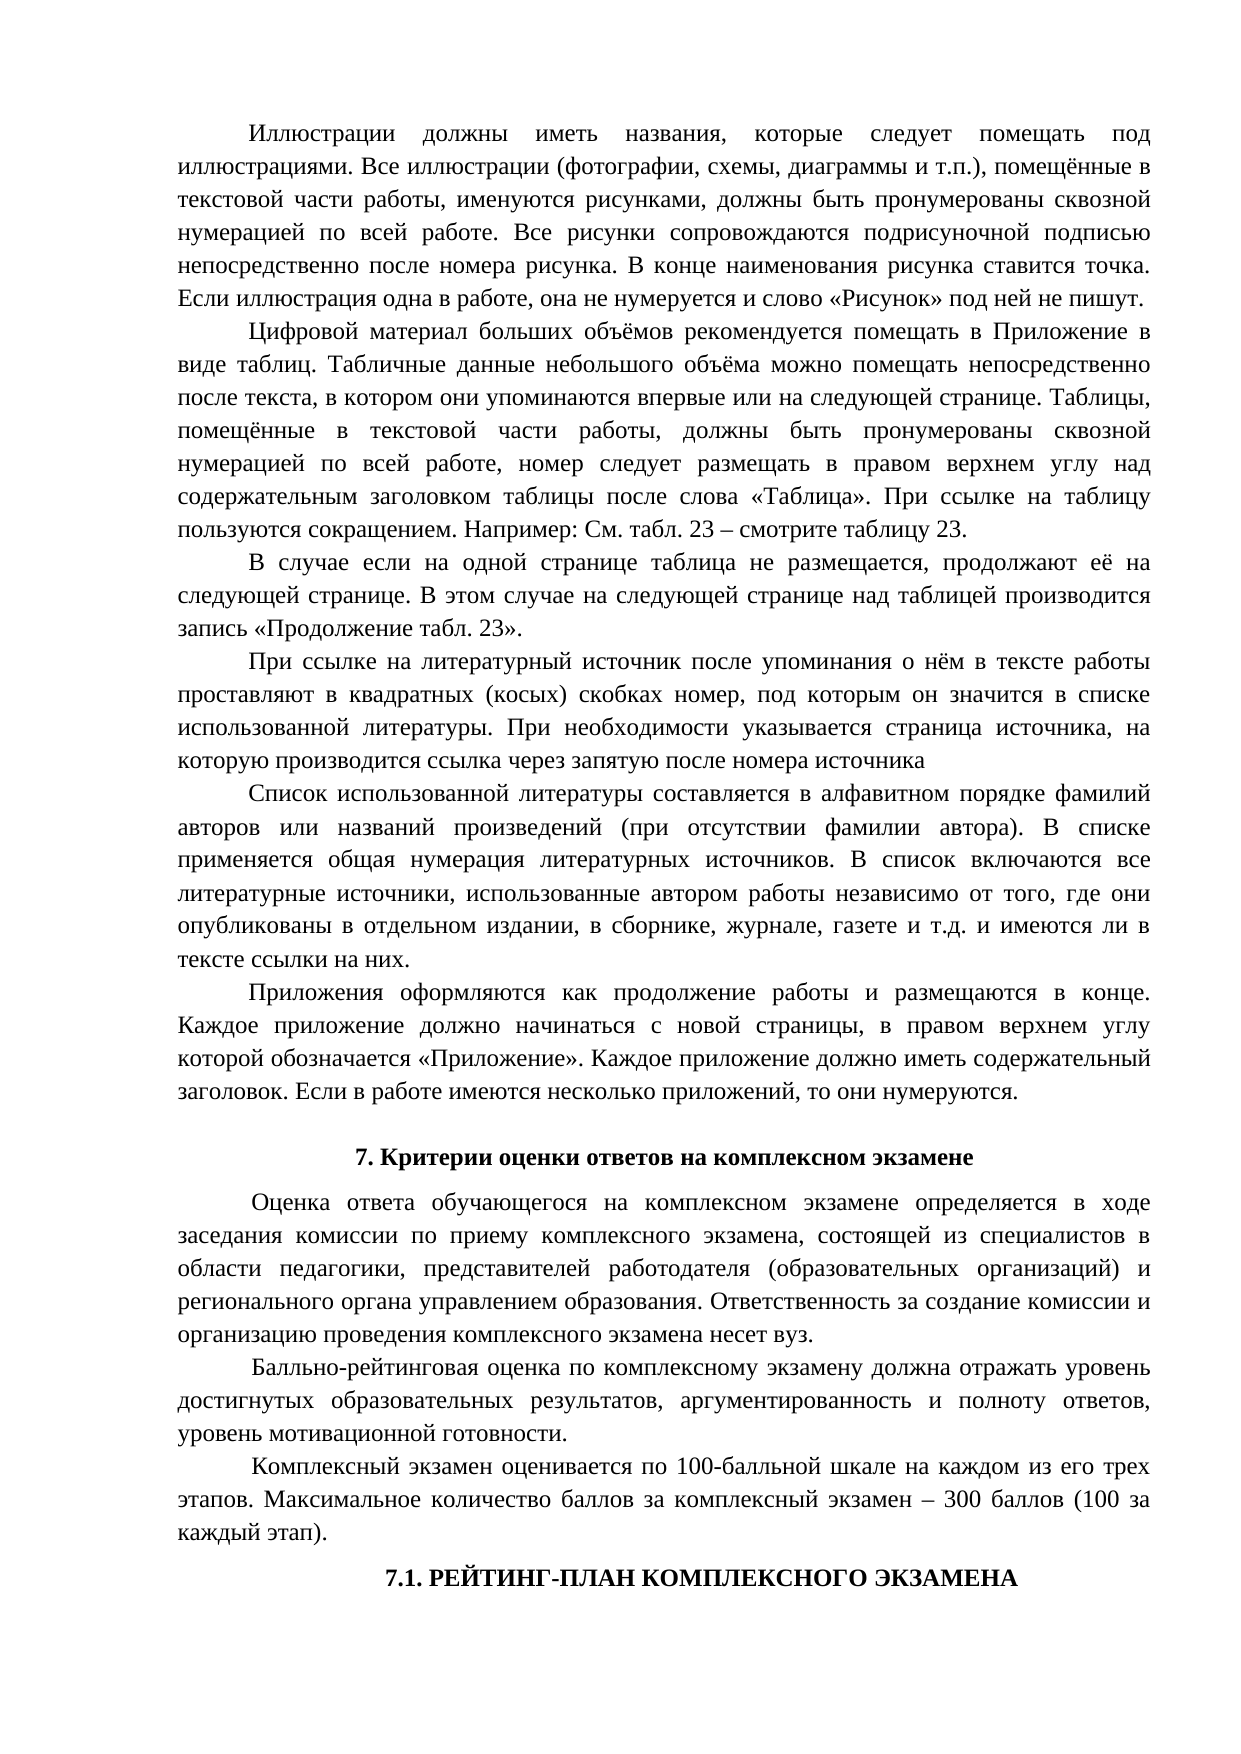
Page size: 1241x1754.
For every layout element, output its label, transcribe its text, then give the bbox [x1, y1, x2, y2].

text 7.1. РЕЙТИНГ-пЛАН комплексного экзамена [177, 1563, 1152, 1592]
text Список использованной литературы составляется в алфавитном порядке фамилий авторов или названий произведений (при отсутствии фамилии автора). В списке применяется общая нумерация литературных источников. В список включаются все литературные источники, использованные автором работы независимо от того, где они опубликованы в отдельном издании, в сборнике, журнале, газете и т.д. и имеются ли в тексте ссылки на них. [177, 778, 1152, 972]
text Балльно-рейтинговая оценка по комплексному экзамену должна отражать уровень достигнутых образовательных результатов, аргументированность и полноту ответов, уровень мотивационной готовности. [177, 1352, 1152, 1447]
text Приложения оформляются как продолжение работы и размещаются в конце. Каждое приложение должно начинаться с новой страницы, в правом верхнем углу которой обозначается «Приложение». Каждое приложение должно иметь содержательный заголовок. Если в работе имеются несколько приложений, то они нумеруются. [177, 977, 1152, 1104]
text Цифровой материал больших объёмов рекомендуется помещать в Приложение в виде таблиц. Табличные данные небольшого объёма можно помещать непосредственно после текста, в котором они упоминаются впервые или на следующей странице. Таблицы, помещённые в текстовой части работы, должны быть пронумерованы сквозной нумерацией по всей работе, номер следует размещать в правом верхнем углу над содержательным заголовком таблицы после слова «Таблица». При ссылке на таблицу пользуются сокращением. Например: См. табл. 23 – смотрите таблицу 23. [177, 316, 1152, 543]
text Иллюстрации должны иметь названия, которые следует помещать под иллюстрациями. Все иллюстрации (фотографии, схемы, диаграммы и т.п.), помещённые в текстовой части работы, именуются рисунками, должны быть пронумерованы сквозной нумерацией по всей работе. Все рисунки сопровождаются подрисуночной подписью непосредственно после номера рисунка. В конце наименования рисунка ставится точка. Если иллюстрация одна в работе, она не нумеруется и слово «Рисунок» под ней не пишут. [177, 118, 1152, 312]
text При ссылке на литературный источник после упоминания о нём в тексте работы проставляют в квадратных (косых) скобках номер, под которым он значится в списке использованной литературы. При необходимости указывается страница источника, на которую производится ссылка через запятую после номера источника [177, 646, 1152, 774]
text Комплексный экзамен оценивается по 100-балльной шкале на каждом из его трех этапов. Максимальное количество баллов за комплексный экзамен – 300 баллов (100 за каждый этап). [177, 1451, 1152, 1546]
text В случае если на одной странице таблица не размещается, продолжают её на следующей странице. В этом случае на следующей странице над таблицей производится запись «Продолжение табл. 23». [177, 547, 1152, 642]
text 7. Критерии оценки ответов на комплексном экзамене [177, 1142, 1152, 1171]
text Оценка ответа обучающегося на комплексном экзамене определяется в ходе заседания комиссии по приему комплексного экзамена, состоящей из специалистов в области педагогики, представителей работодателя (образовательных организаций) и регионального органа управлением образования. Ответственность за создание комиссии и организацию проведения комплексного экзамена несет вуз. [177, 1187, 1152, 1348]
